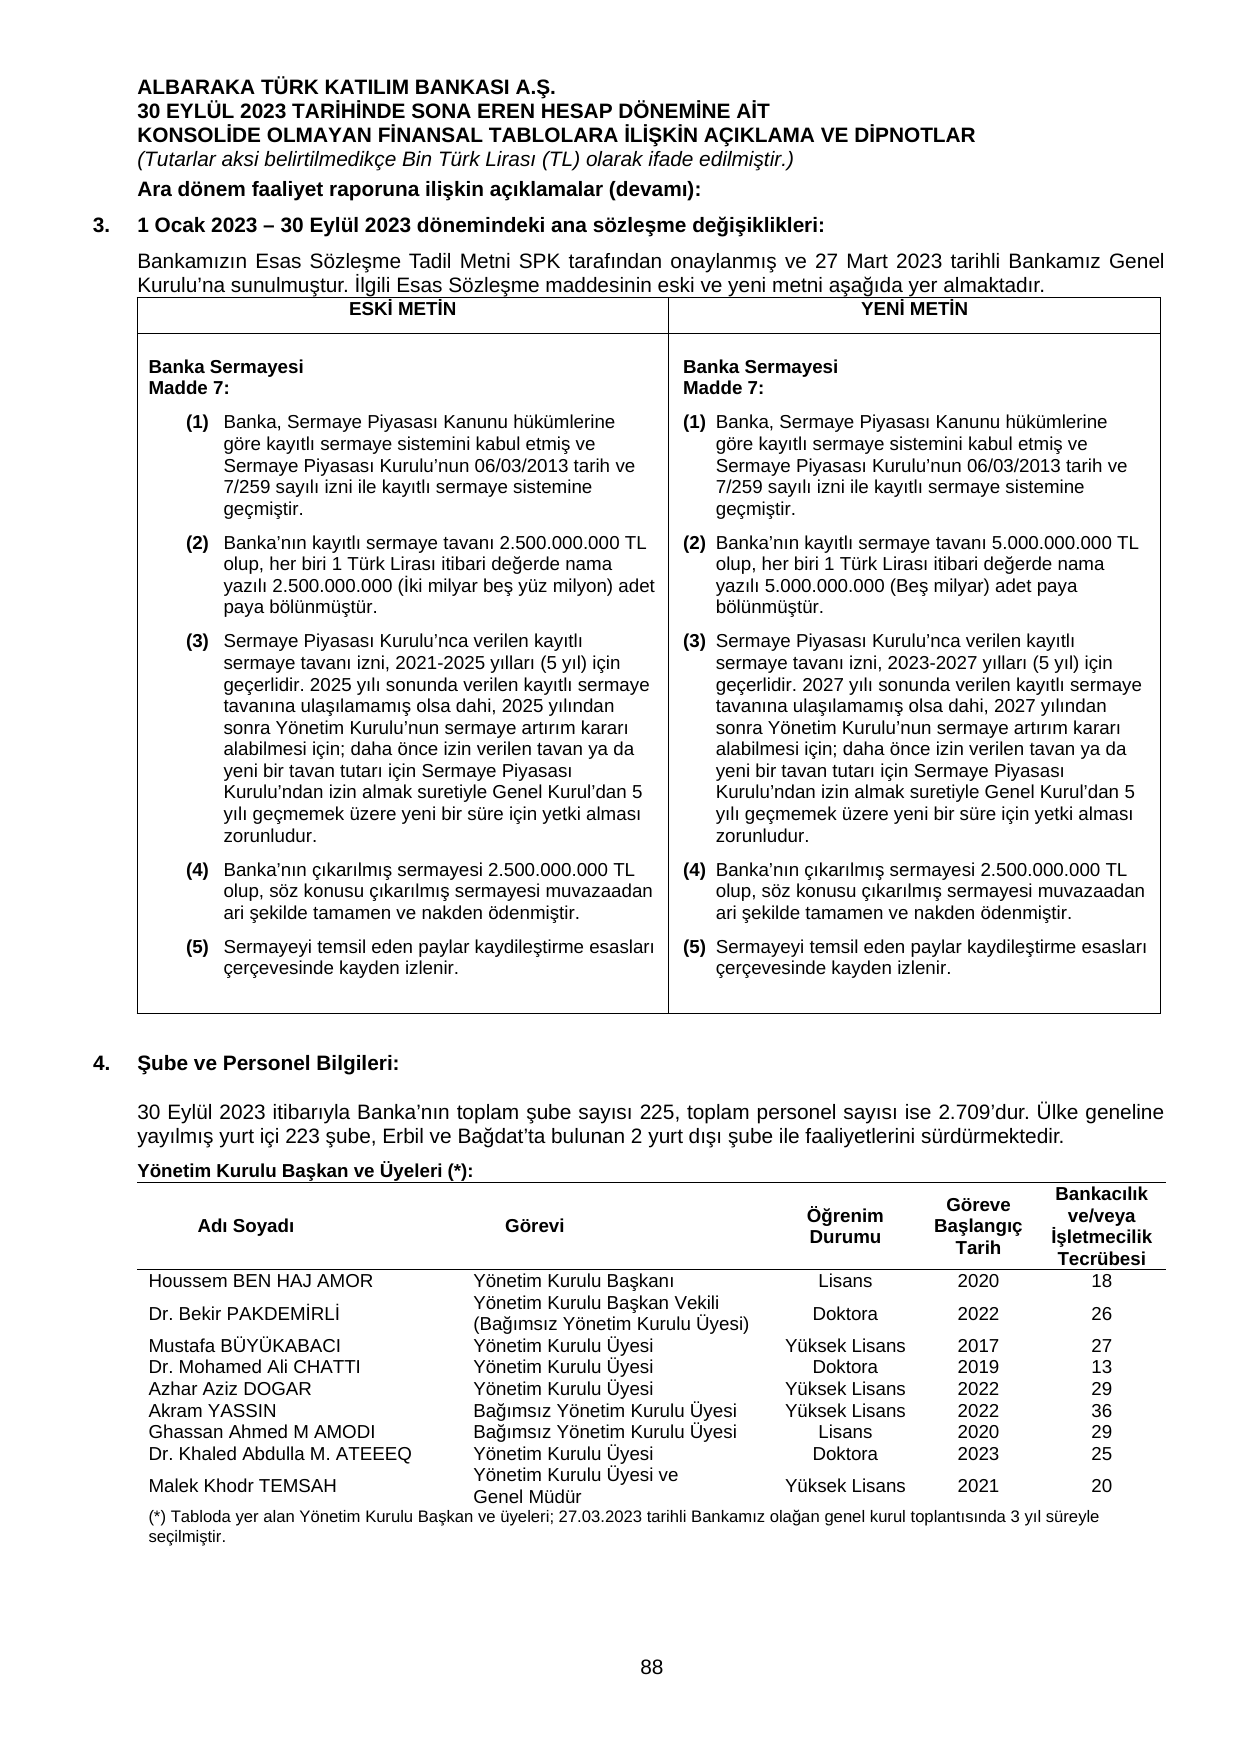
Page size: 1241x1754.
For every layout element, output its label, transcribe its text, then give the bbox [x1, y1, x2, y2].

list 1 Ocak 2023 – 30 Eylül 2023 dönemindeki ana sözleşme değişiklikleri: [93, 213, 1166, 237]
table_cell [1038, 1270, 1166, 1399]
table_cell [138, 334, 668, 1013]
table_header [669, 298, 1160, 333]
text Ara dönem faaliyet raporuna ilişkin açıklamalar (devamı): [137, 177, 1166, 201]
text Yönetim Kurulu Başkan ve Üyeleri (*): [137, 1160, 1166, 1182]
text 4. Şube ve Personel Bilgileri: [93, 1050, 1166, 1074]
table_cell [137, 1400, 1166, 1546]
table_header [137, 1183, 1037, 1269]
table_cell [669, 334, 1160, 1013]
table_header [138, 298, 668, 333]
text 30 Eylül 2023 itibarıyla Banka’nın toplam şube sayısı 225, toplam personel sayısı ise 2.709’dur. Ülke geneline yayılmış yurt içi 223 şube, Erbil ve Bağdat’ta bulunan 2 yurt dışı şube ile faaliyetlerini sürdürmektedir. [137, 1100, 1166, 1148]
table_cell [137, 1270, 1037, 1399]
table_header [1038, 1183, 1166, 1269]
text Bankamızın Esas Sözleşme Tadil Metni SPK tarafından onaylanmış ve 27 Mart 2023 tarihli Bankamız Genel Kurulu’na sunulmuştur. İlgili Esas Sözleşme maddesinin eski ve yeni metni aşağıda yer almaktadır. [137, 249, 1166, 297]
